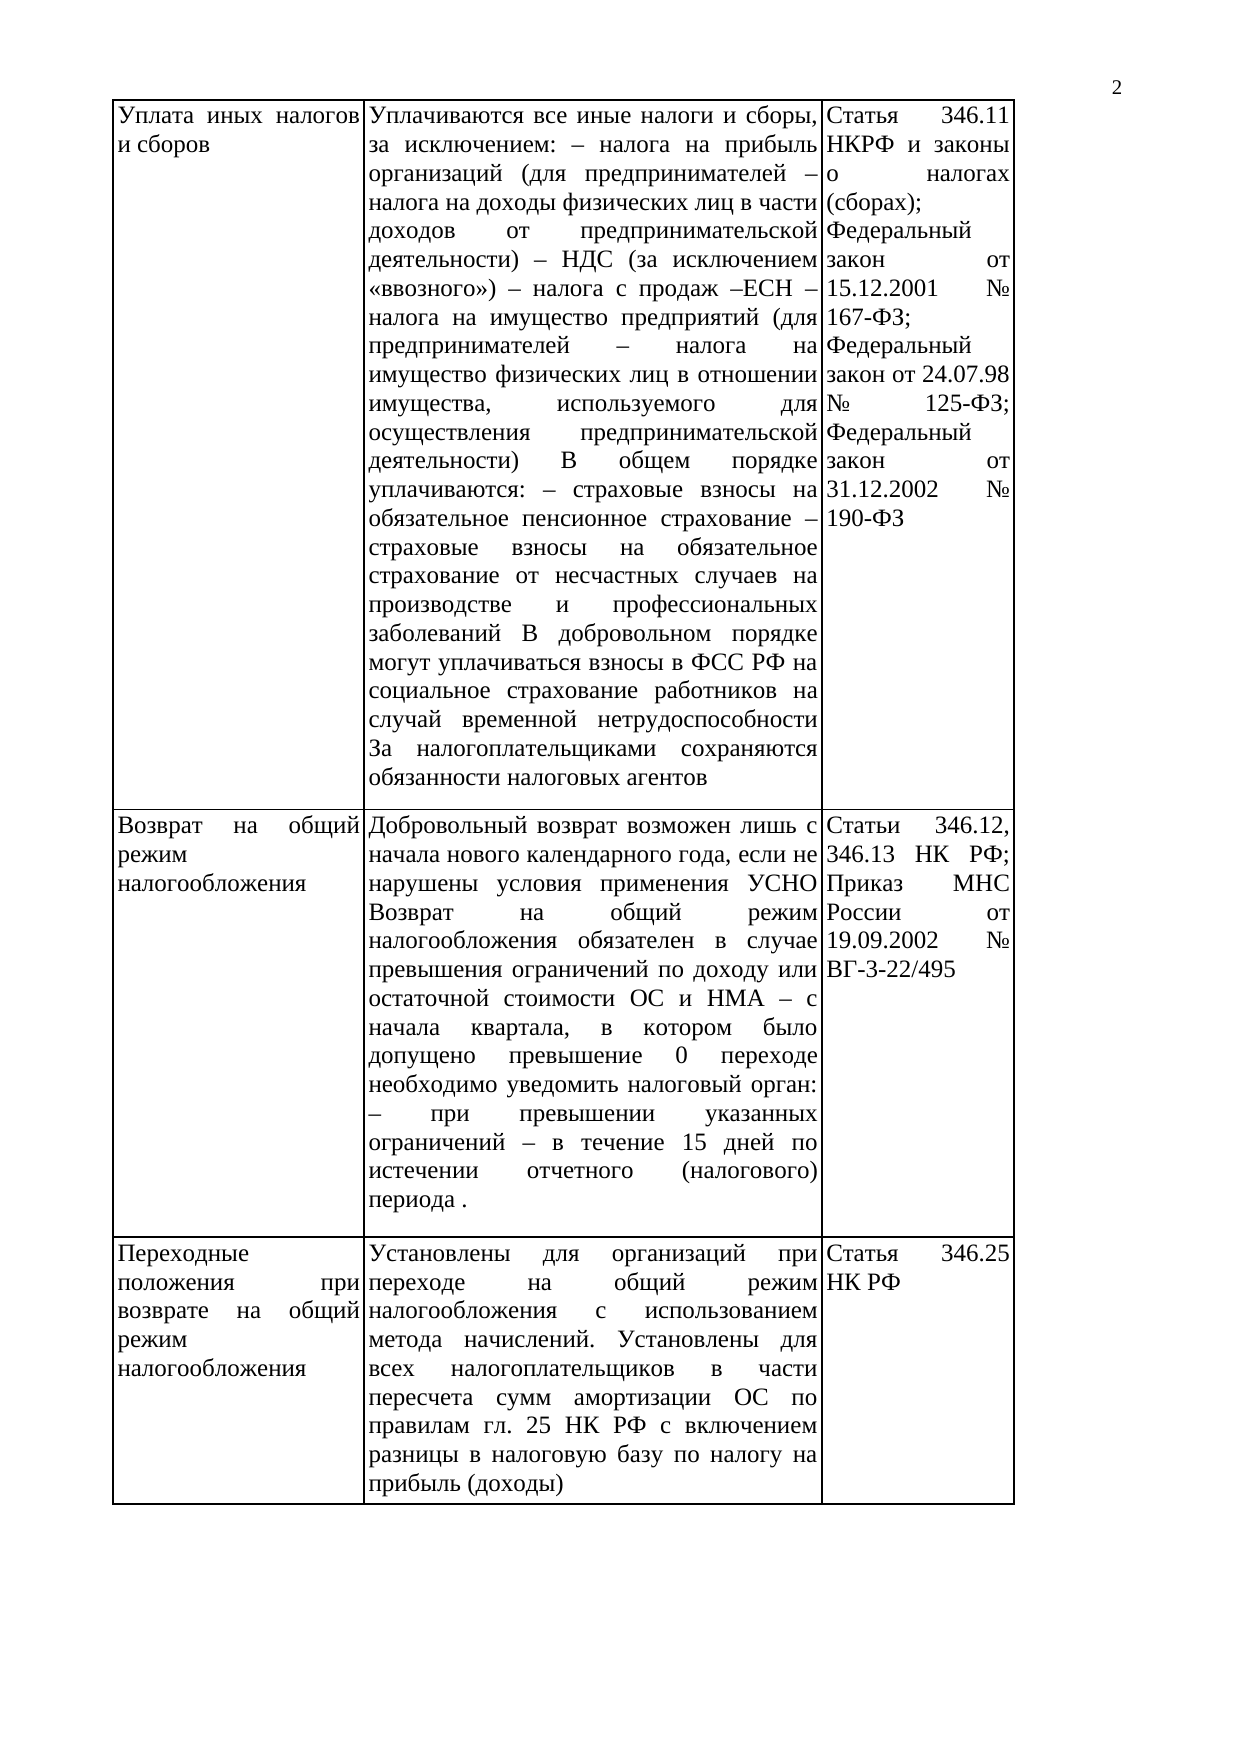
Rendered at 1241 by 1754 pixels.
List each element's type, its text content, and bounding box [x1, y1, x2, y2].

table_cell Уплата иных налогов и сборов [114, 101, 363, 809]
table_cell Статья 346.25 НК РФ [823, 1238, 1013, 1503]
table_cell Статья 346.11 НКРФ и законы о налогах (сборах); Федеральный закон от 15.12.2001 № 167-ФЗ; Федеральный закон от 24.07.98 № 125-ФЗ; Федеральный закон от 31.12.2002 № 190-ФЗ [823, 101, 1013, 809]
table_cell Возврат на общий режим налогообложения [114, 810, 363, 1236]
table_cell Добровольный возврат возможен лишь с начала нового календарного года, если не нарушены условия применения УСНО Возврат на общий режим налогообложения обязателен в случае превышения ограничений по доходу или остаточной стоимости ОС и НМА – с начала квартала, в котором было допущено превышение 0 переходе необходимо уведомить налоговый орган: – при превышении указанных ограничений – в течение 15 дней по истечении отчетного (налогового) периода . [365, 810, 821, 1236]
table_cell Уплачиваются все иные налоги и сборы, за исключением: – налога на прибыль организаций (для предпринимателей – налога на доходы физических лиц в части доходов от предпринимательской деятельности) – НДС (за исключением «ввозного») – налога с продаж –ЕСН – налога на имущество предприятий (для предпринимателей – налога на имущество физических лиц в отношении имущества, используемого для осуществления предпринимательской деятельности) В общем порядке уплачиваются: – страховые взносы на обязательное пенсионное страхование – страховые взносы на обязательное страхование от несчастных случаев на производстве и профессиональных заболеваний В добровольном порядке могут уплачиваться взносы в ФСС РФ на социальное страхование работников на случай временной нетрудоспособности За налогоплательщиками сохраняются обязанности налоговых агентов [365, 101, 821, 809]
table_cell Статьи 346.12, 346.13 НК РФ; Приказ МНС России от 19.09.2002 № ВГ-3-22/495 [823, 810, 1013, 1236]
table_cell Переходные положения при возврате на общий режим налогообложения [114, 1238, 363, 1503]
table_cell Установлены для организаций при переходе на общий режим налогообложения с использованием метода начислений. Установлены для всех налогоплательщиков в части пересчета сумм амортизации ОС по правилам гл. 25 НК РФ с включением разницы в налоговую базу по налогу на прибыль (доходы) [365, 1238, 821, 1503]
